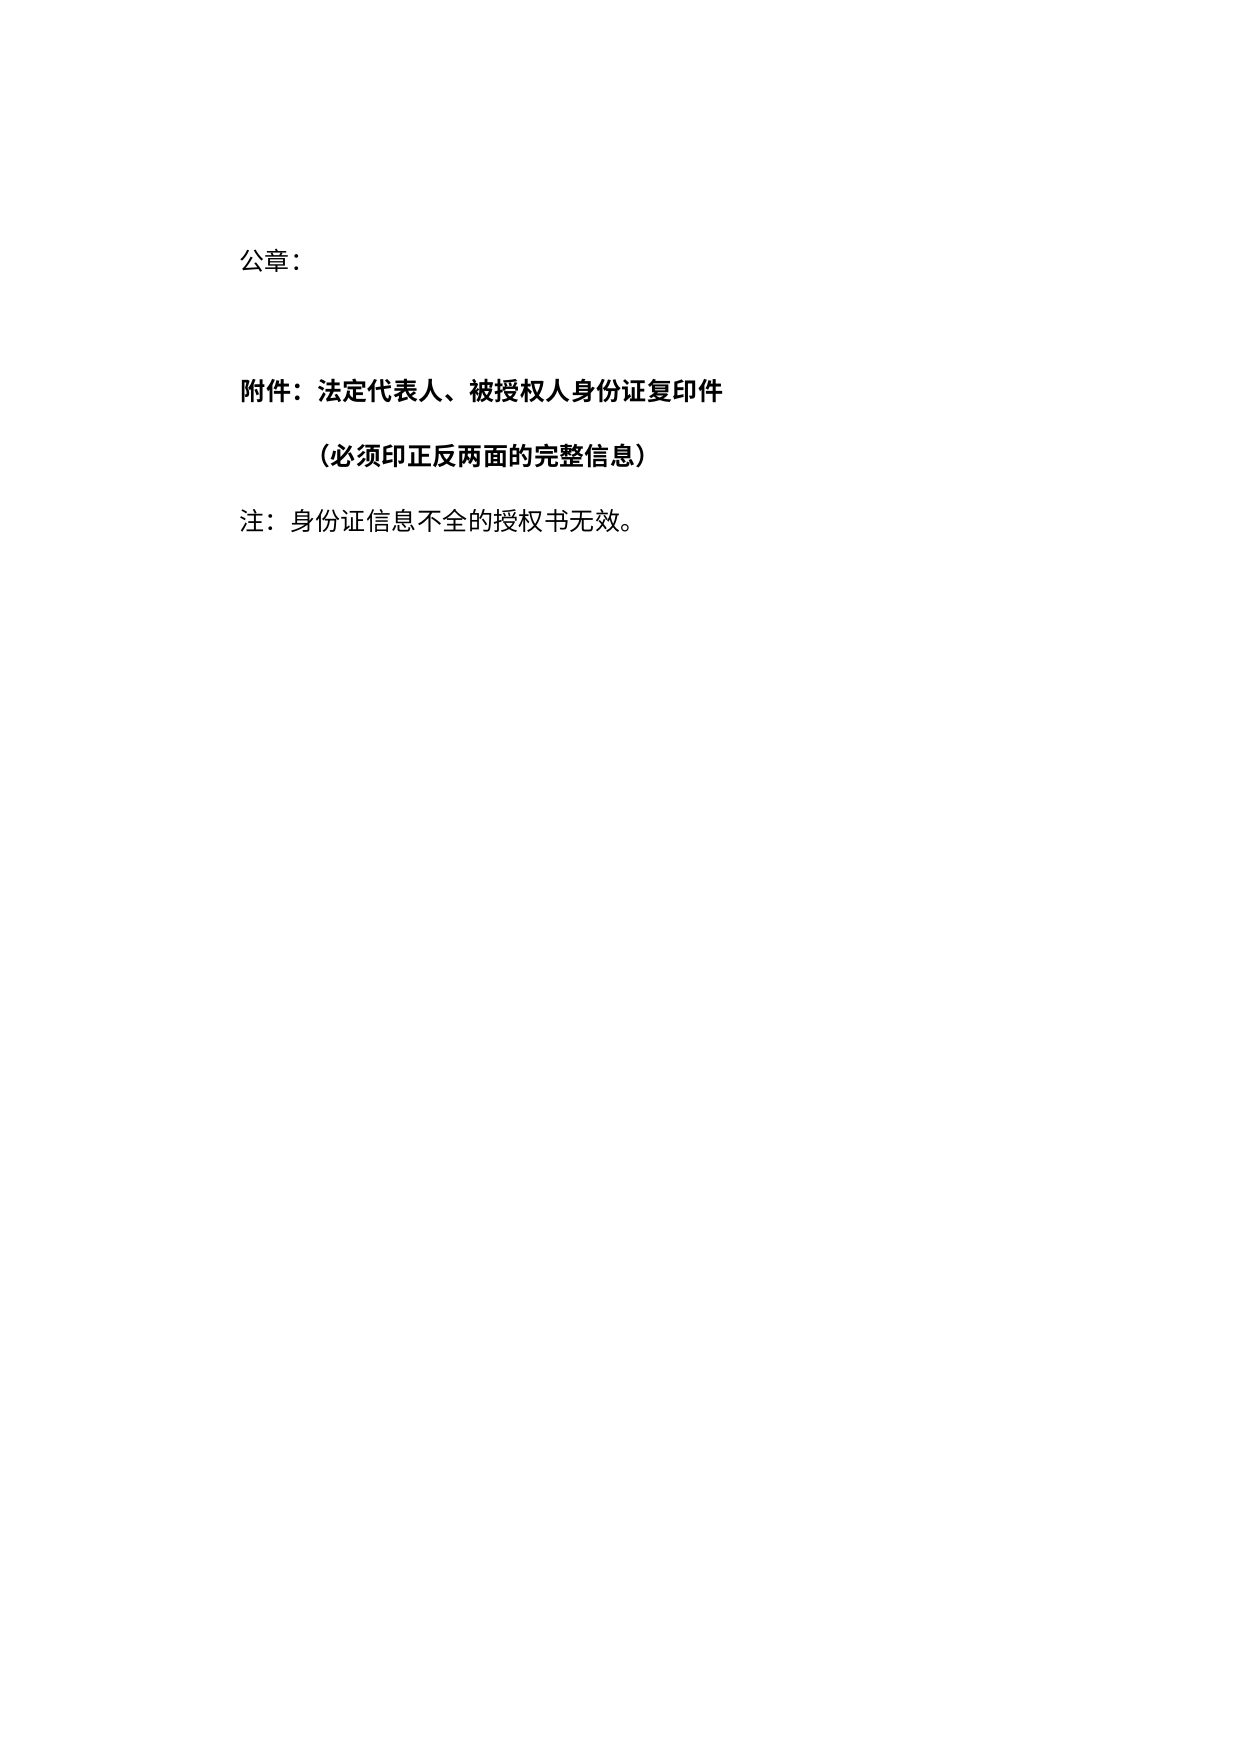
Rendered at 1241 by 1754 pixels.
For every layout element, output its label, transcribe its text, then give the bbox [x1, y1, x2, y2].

text （必须印正反两面的完整信息） [187, 422, 1053, 487]
text 注：身份证信息不全的授权书无效。 [187, 487, 1053, 552]
text 附件：法定代表人、被授权人身份证复印件 [187, 357, 1053, 422]
text 公章： [187, 227, 1053, 292]
